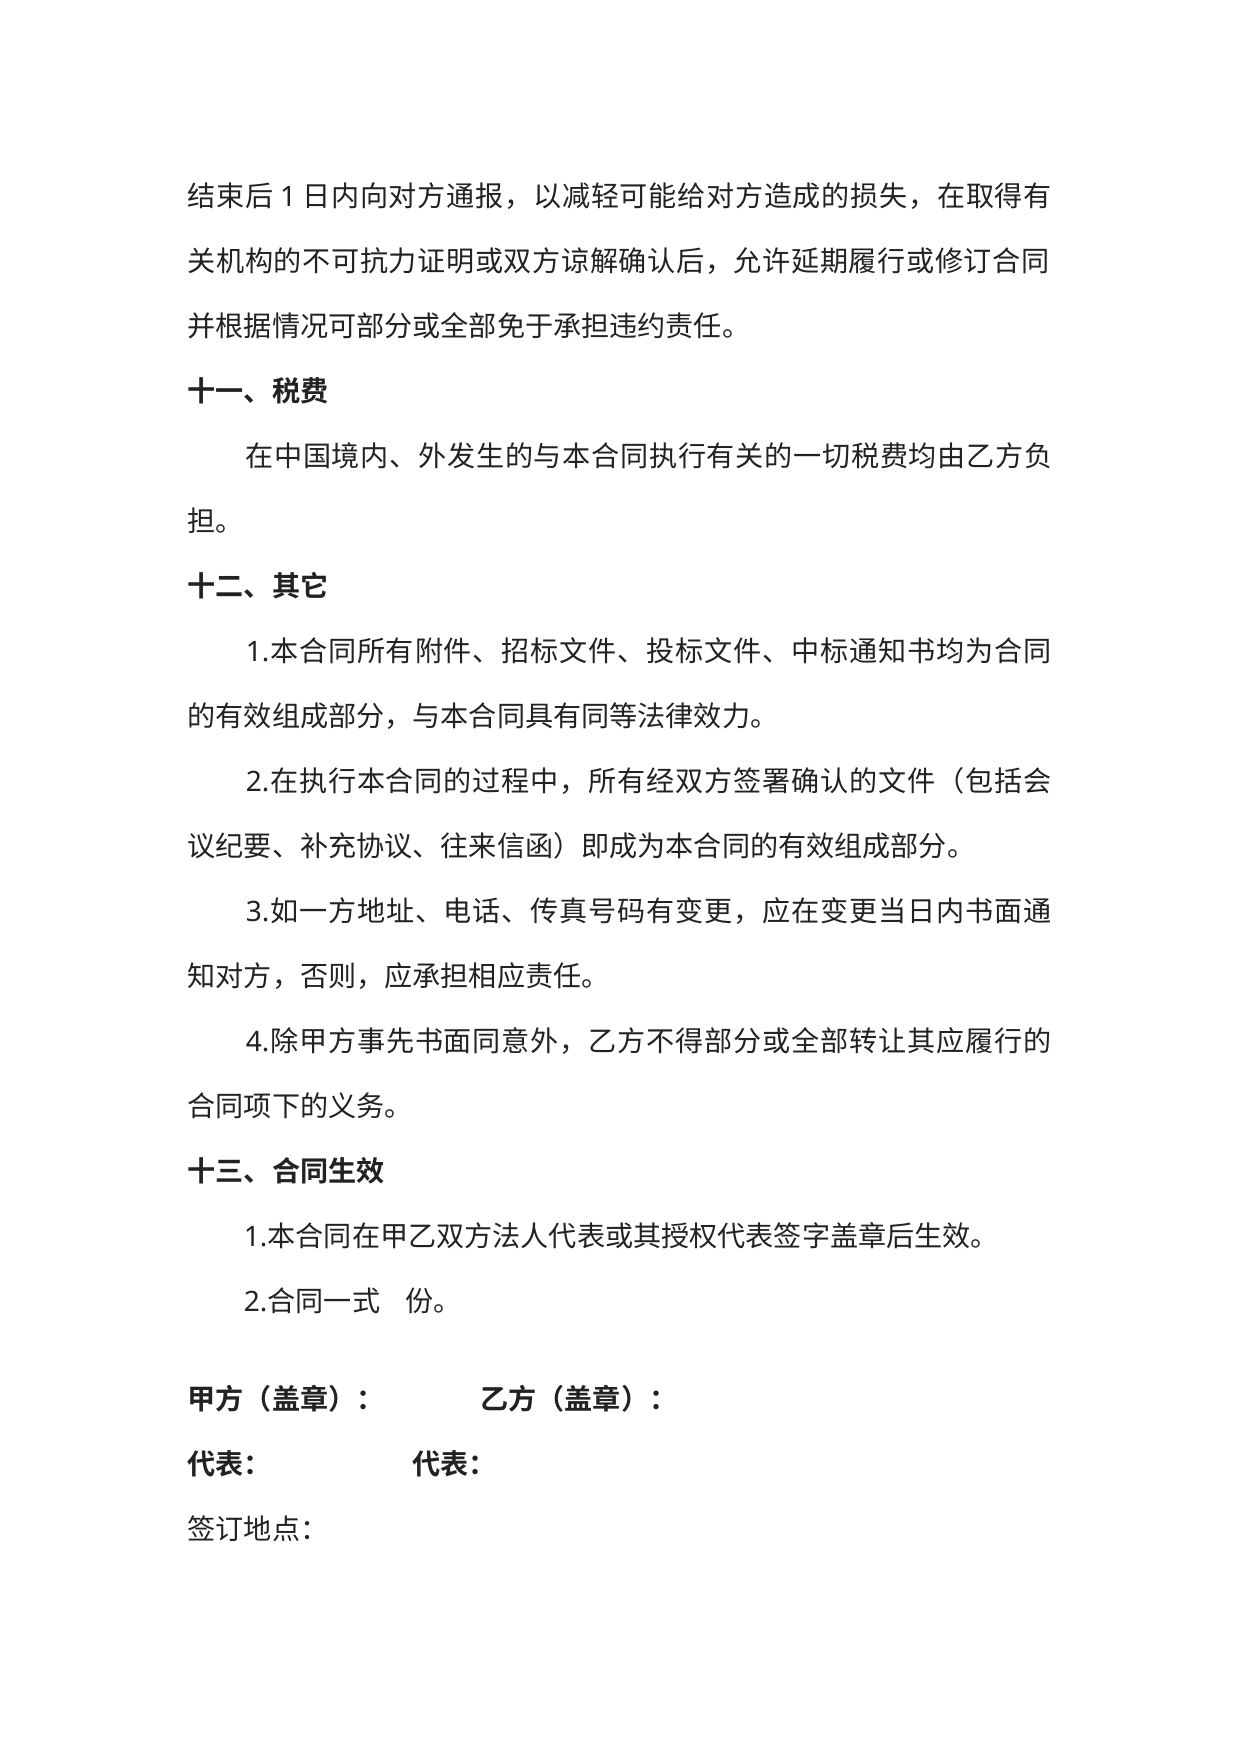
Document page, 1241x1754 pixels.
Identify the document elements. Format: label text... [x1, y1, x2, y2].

text 1.本合同所有附件、招标文件、投标文件、中标通知书均为合同的有效组成部分，与本合同具有同等法律效力。 [187, 617, 1053, 747]
text 十二、其它 [187, 552, 1053, 617]
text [187, 162, 1053, 357]
text 甲方（盖章）： 乙方（盖章）： [187, 1364, 1053, 1429]
text 2.在执行本合同的过程中，所有经双方签署确认的文件（包括会议纪要、补充协议、往来信函）即成为本合同的有效组成部分。 [187, 747, 1053, 877]
text 在中国境内、外发生的与本合同执行有关的一切税费均由乙方负担。 [187, 422, 1053, 552]
text 签订地点： [187, 1494, 1053, 1559]
text 十一、税费 [187, 357, 1053, 422]
text 4.除甲方事先书面同意外，乙方不得部分或全部转让其应履行的合同项下的义务。 [187, 1007, 1053, 1137]
text 十三、合同生效 [187, 1137, 1053, 1202]
text 代表： 代表： [187, 1429, 1053, 1494]
text 1.本合同在甲乙双方法人代表或其授权代表签字盖章后生效。 [187, 1202, 1053, 1267]
text 3.如一方地址、电话、传真号码有变更，应在变更当日内书面通知对方，否则，应承担相应责任。 [187, 877, 1053, 1007]
text 2.合同一式 份。 [187, 1267, 1053, 1332]
